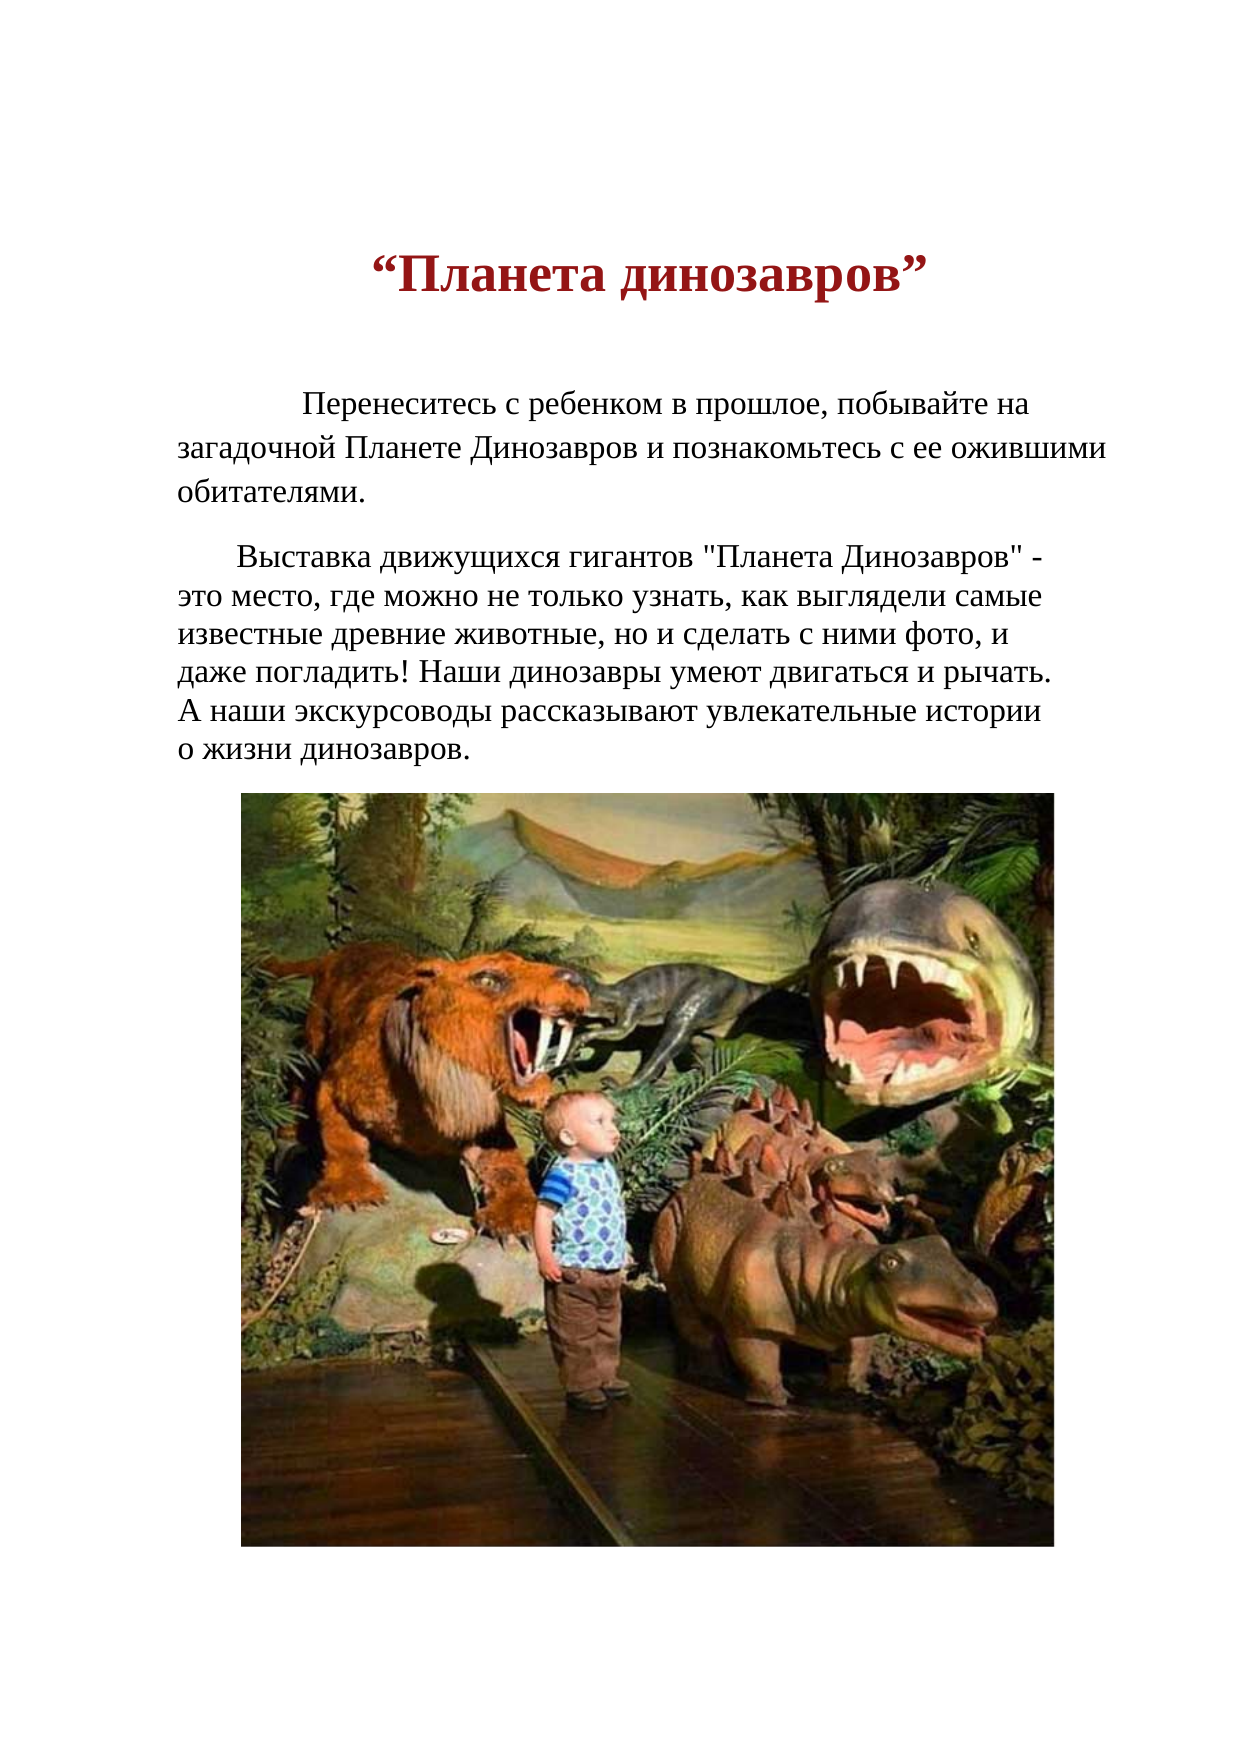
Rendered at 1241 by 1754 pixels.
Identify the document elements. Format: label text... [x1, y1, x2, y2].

text “Планета динозавров” [177, 241, 1063, 303]
picture [241, 793, 1057, 1552]
text Перенеситесь с ребенком в прошлое, побывайте на загадочной Планете Динозавров и познакомьтесь с ее ожившими обитателями. [177, 383, 1122, 510]
text Выставка движущихся гигантов "Планета Динозавров" - это место, где можно не только узнать, как выглядели самые известные древние животные, но и сделать с ними фото, и даже погладить! Наши динозавры умеют двигаться и рычать. А наши экскурсоводы рассказывают увлекательные истории о жизни динозавров. [177, 536, 1063, 766]
